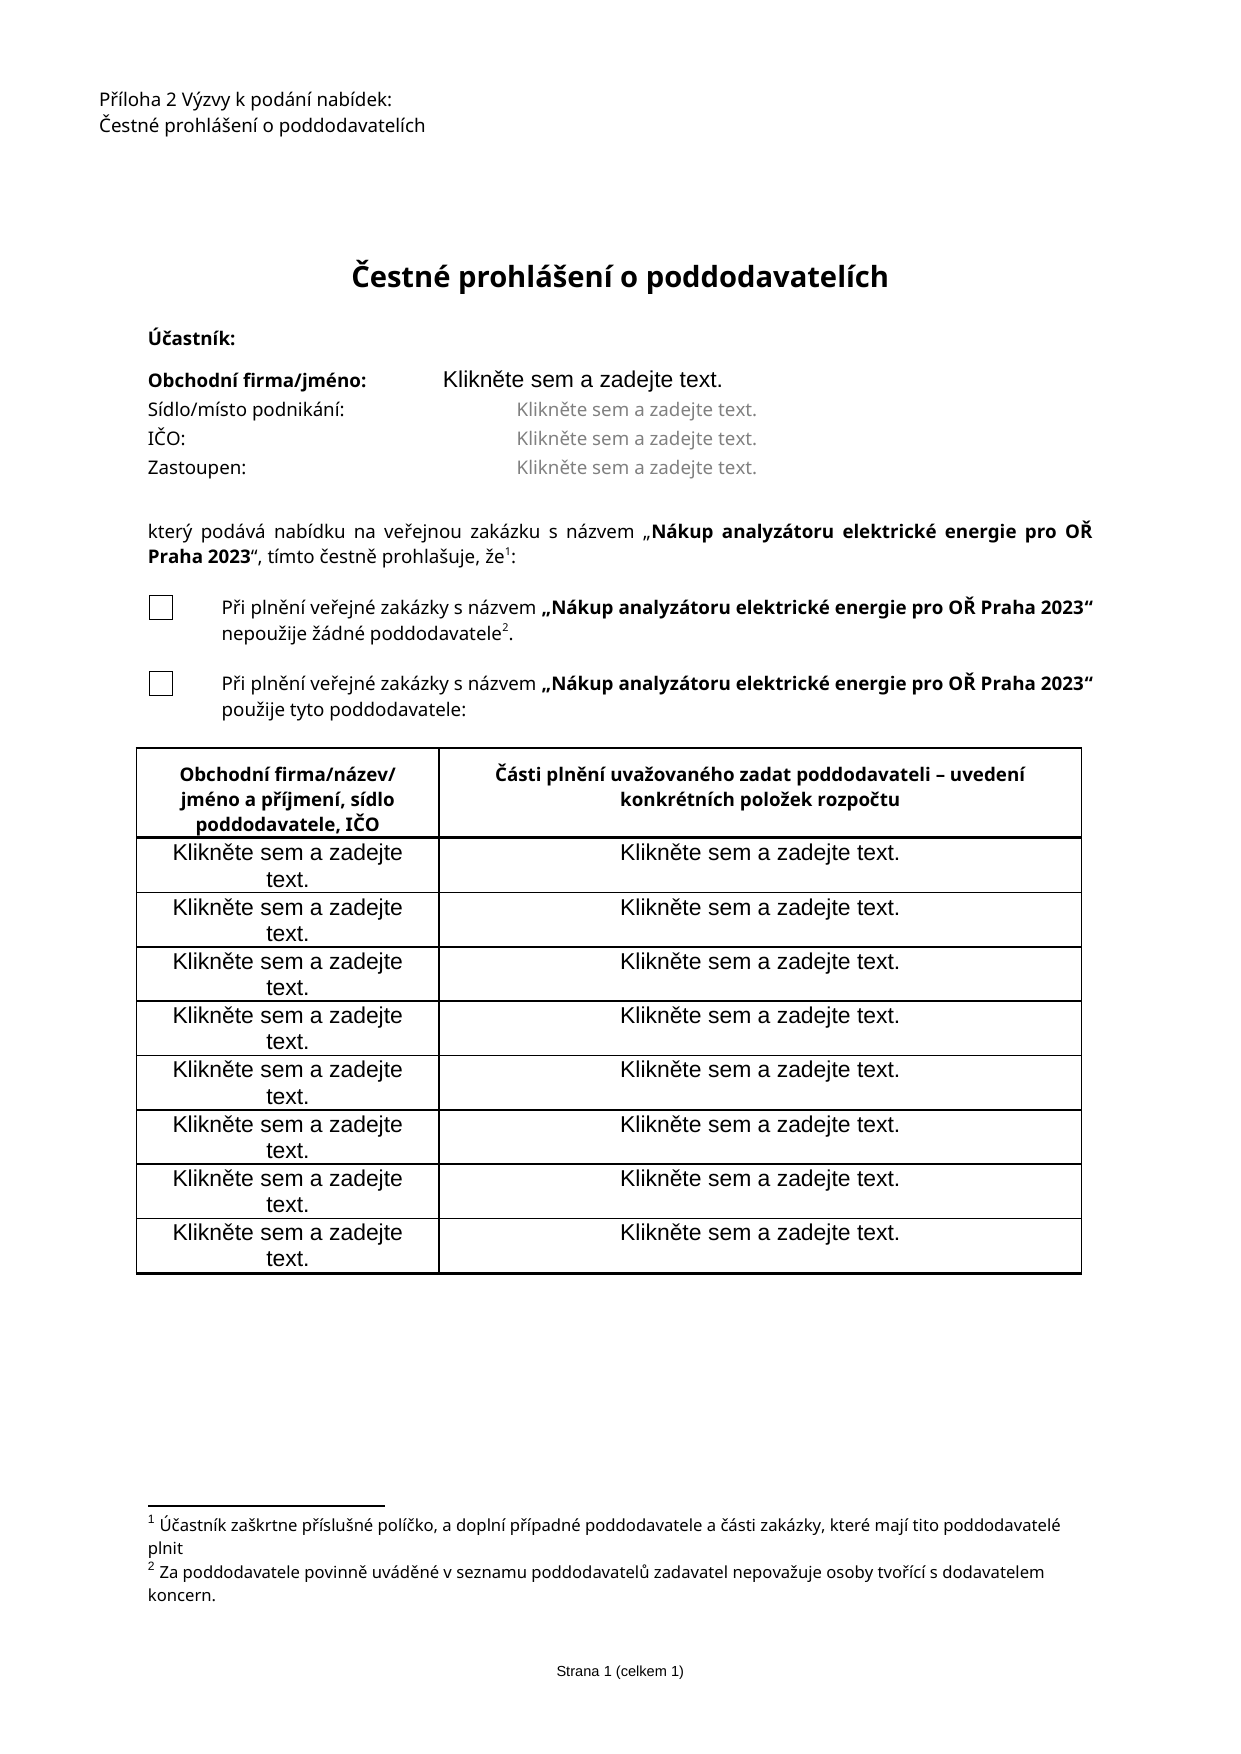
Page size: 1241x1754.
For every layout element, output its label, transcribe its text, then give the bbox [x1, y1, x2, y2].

text Obchodní firma/jméno: [148, 364, 1093, 393]
text Sídlo/místo podnikání: [148, 393, 1093, 422]
text Zastoupen: [148, 451, 1093, 480]
text Při plnění veřejné zakázky s názvem „Nákup analyzátoru elektrické energie pro OŘ Praha 2023“ nepoužije žádné poddodavatele. [148, 594, 1093, 645]
text Při plnění veřejné zakázky s názvem „Nákup analyzátoru elektrické energie pro OŘ Praha 2023“ použije tyto poddodavatele: [148, 670, 1093, 721]
text který podává nabídku na veřejnou zakázku s názvem „Nákup analyzátoru elektrické energie pro OŘ Praha 2023“, tímto čestně prohlašuje, že: [148, 518, 1093, 569]
table_header Části plnění uvažovaného zadat poddodavateli – uvedení konkrétních položek rozpočtu [440, 749, 1081, 836]
table_header Obchodní firma/název/ jméno a příjmení, sídlo poddodavatele, IČO [137, 749, 438, 836]
text IČO: [148, 422, 1093, 451]
text Účastník: [148, 321, 1093, 352]
title Čestné prohlášení o poddodavatelích [148, 256, 1093, 296]
